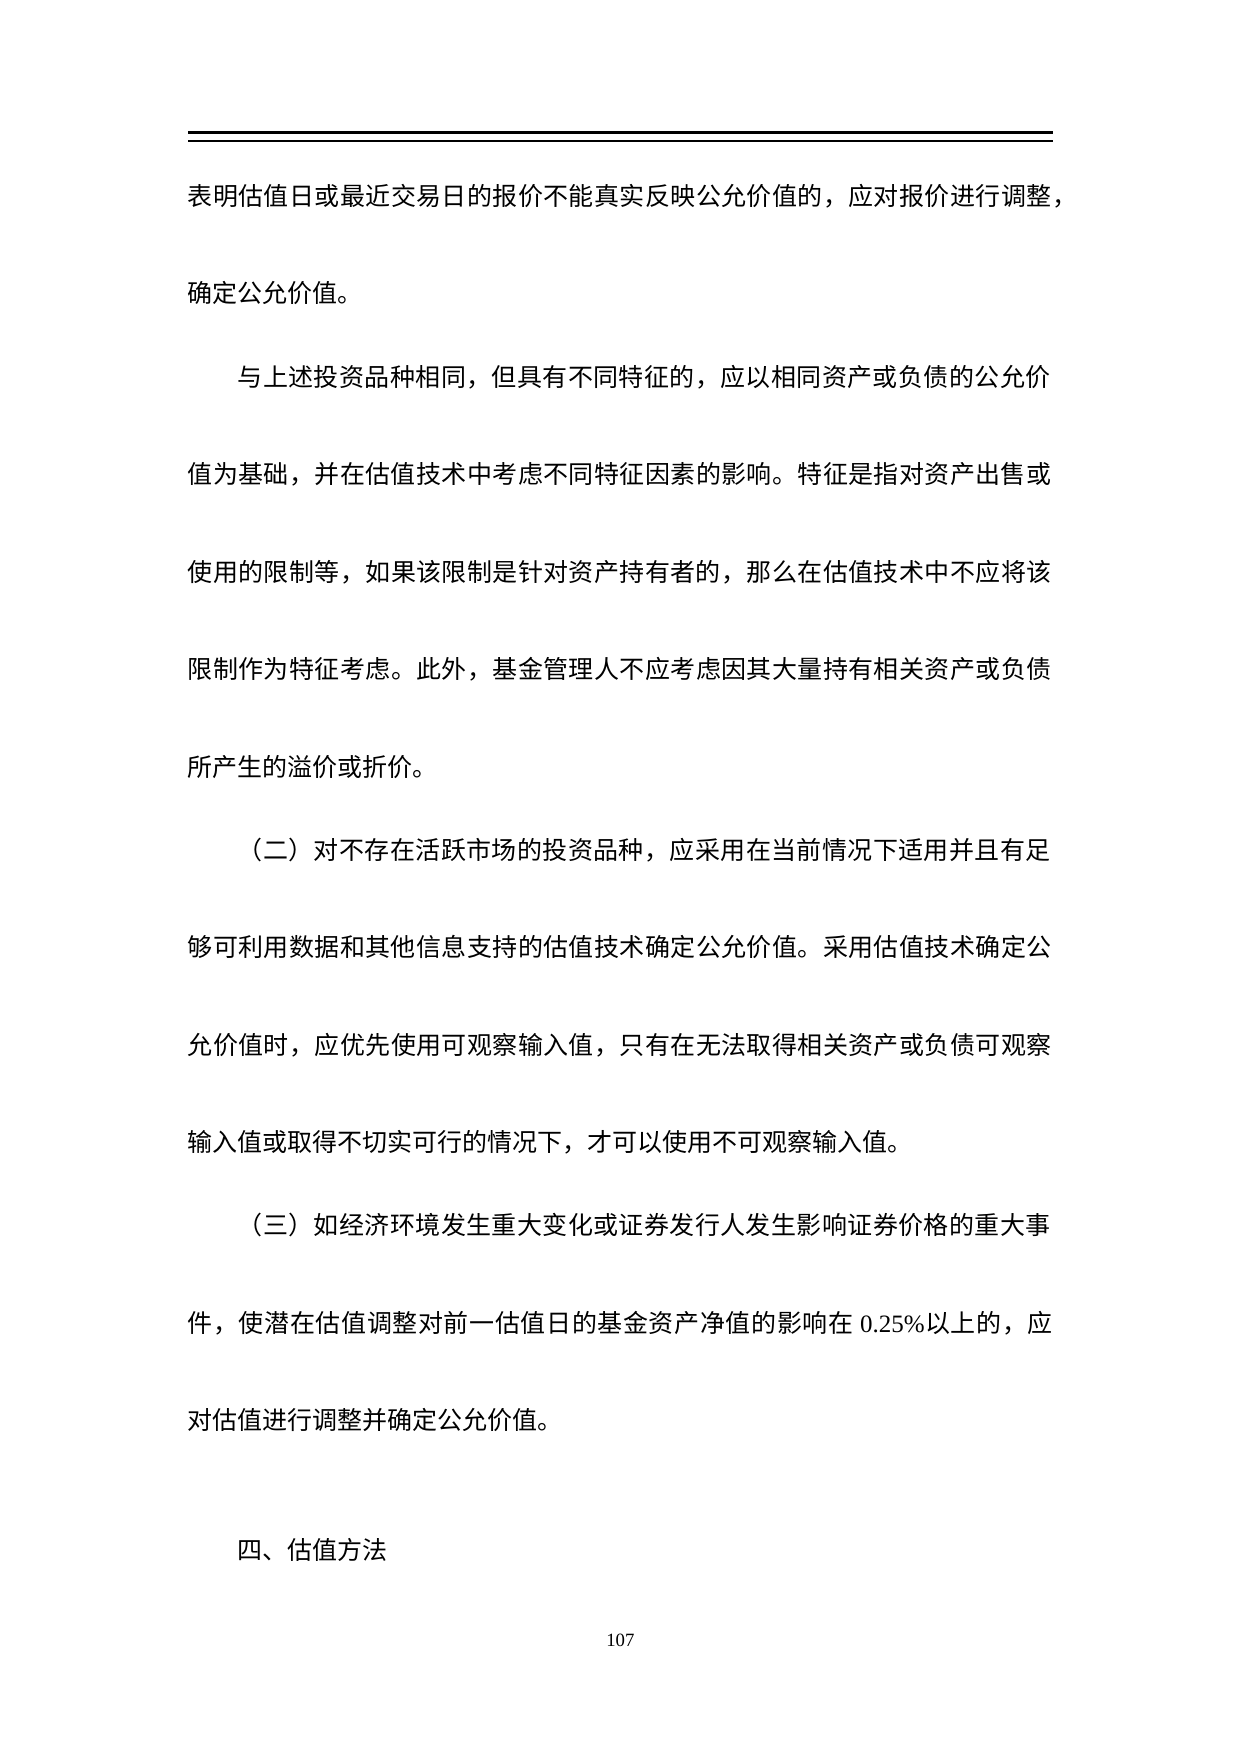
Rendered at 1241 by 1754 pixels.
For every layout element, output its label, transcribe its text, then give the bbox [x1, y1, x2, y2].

text 四、估值方法 [187, 1516, 1053, 1581]
text （三）如经济环境发生重大变化或证券发行人发生影响证券价格的重大事件，使潜在估值调整对前一估值日的基金资产净值的影响在0.25%以上的，应对估值进行调整并确定公允价值。 [187, 1191, 1053, 1451]
text （二）对不存在活跃市场的投资品种，应采用在当前情况下适用并且有足够可利用数据和其他信息支持的估值技术确定公允价值。采用估值技术确定公允价值时，应优先使用可观察输入值，只有在无法取得相关资产或负债可观察输入值或取得不切实可行的情况下，才可以使用不可观察输入值。 [187, 816, 1053, 1173]
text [187, 162, 1053, 324]
text 与上述投资品种相同，但具有不同特征的，应以相同资产或负债的公允价值为基础，并在估值技术中考虑不同特征因素的影响。特征是指对资产出售或使用的限制等，如果该限制是针对资产持有者的，那么在估值技术中不应将该限制作为特征考虑。此外，基金管理人不应考虑因其大量持有相关资产或负债所产生的溢价或折价。 [187, 343, 1053, 798]
